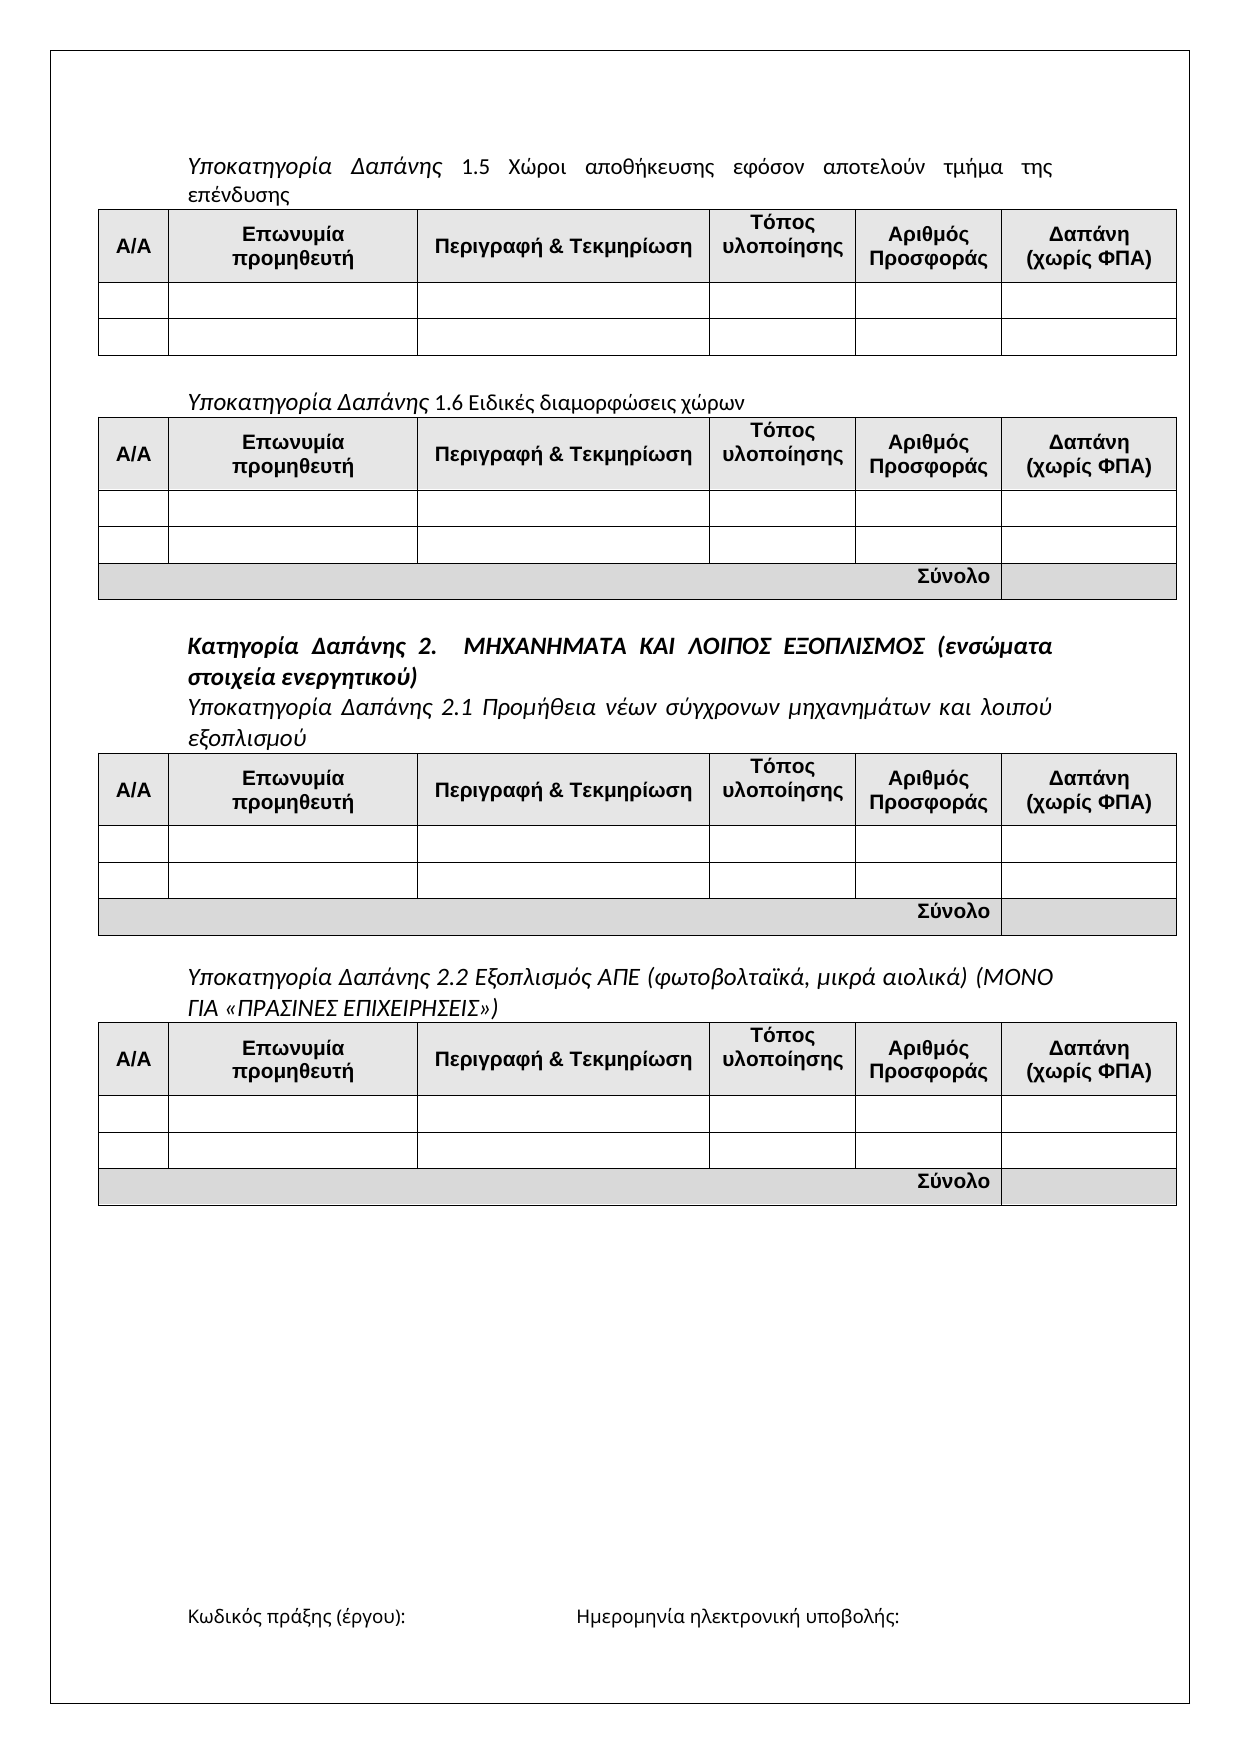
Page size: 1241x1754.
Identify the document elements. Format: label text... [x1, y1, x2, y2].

table_cell [418, 1096, 709, 1132]
table_cell [710, 1096, 855, 1132]
text Κατηγορία Δαπάνης 2. ΜΗΧΑΝΗΜΑΤΑ ΚΑΙ ΛΟΙΠΟΣ ΕΞΟΠΛΙΣΜΟΣ (ενσώματα στοιχεία ενεργητικού) [187, 630, 1053, 691]
table_cell [418, 527, 709, 562]
table_cell [856, 863, 1001, 898]
table_cell [418, 826, 709, 862]
table_cell [856, 1133, 1001, 1168]
table_header Περιγραφή & Τεκμηρίωση [418, 210, 709, 282]
table_header Δαπάνη (χωρίς ΦΠΑ) [1002, 418, 1176, 489]
table_header Α/Α [99, 754, 168, 825]
text Υποκατηγορία Δαπάνης 1.6 Ειδικές διαμορφώσεις χώρων [187, 386, 1053, 417]
table_header Αριθμός Προσφοράς [856, 1023, 1001, 1095]
table_cell [856, 527, 1001, 562]
table_cell [169, 319, 417, 354]
table_header Επωνυμία προμηθευτή [169, 754, 417, 825]
table_cell [169, 283, 417, 318]
table_cell Σύνολο [99, 899, 1001, 935]
table_header Τόπος υλοποίησης [710, 754, 855, 825]
table_header Τόπος υλοποίησης [710, 1023, 855, 1095]
table_header Περιγραφή & Τεκμηρίωση [418, 418, 709, 489]
table_cell [99, 491, 168, 526]
table_header Περιγραφή & Τεκμηρίωση [418, 1023, 709, 1095]
table_cell Σύνολο [99, 564, 1001, 599]
table_cell [1002, 491, 1176, 526]
table_cell [856, 319, 1001, 354]
text Υποκατηγορία Δαπάνης 1.5 Χώροι αποθήκευσης εφόσον αποτελούν τμήμα της επένδυσης [187, 150, 1053, 209]
table_header Αριθμός Προσφοράς [856, 754, 1001, 825]
table_cell [856, 283, 1001, 318]
table_cell [1002, 863, 1176, 898]
table_header Αριθμός Προσφοράς [856, 210, 1001, 282]
table_cell [99, 826, 168, 862]
table_cell [1002, 564, 1176, 599]
table_cell [169, 527, 417, 562]
table_cell [169, 491, 417, 526]
table_cell [710, 491, 855, 526]
table_cell [710, 863, 855, 898]
table_header Δαπάνη (χωρίς ΦΠΑ) [1002, 210, 1176, 282]
table_cell [1002, 826, 1176, 862]
table_header Α/Α [99, 418, 168, 489]
table_cell [856, 1096, 1001, 1132]
table_header Τόπος υλοποίησης [710, 418, 855, 489]
table_header Αριθμός Προσφοράς [856, 418, 1001, 489]
table_cell [1002, 527, 1176, 562]
table_cell [710, 283, 855, 318]
table_cell [1002, 1096, 1176, 1132]
table_cell [418, 283, 709, 318]
table_header Περιγραφή & Τεκμηρίωση [418, 754, 709, 825]
table_cell [1002, 283, 1176, 318]
table_header Επωνυμία προμηθευτή [169, 418, 417, 489]
table_cell [99, 863, 168, 898]
table_cell [99, 283, 168, 318]
table_cell Σύνολο [99, 1169, 1001, 1204]
table_header Τόπος υλοποίησης [710, 210, 855, 282]
table_header Επωνυμία προμηθευτή [169, 210, 417, 282]
table_cell [1002, 319, 1176, 354]
table_header Α/Α [99, 1023, 168, 1095]
text Υποκατηγορία Δαπάνης 2.2 Εξοπλισμός ΑΠΕ (φωτοβολταϊκά, μικρά αιολικά) (ΜΟΝΟ ΓΙΑ «ΠΡΑΣΙΝΕΣ ΕΠΙΧΕΙΡΗΣΕΙΣ») [187, 961, 1053, 1022]
table_header Α/Α [99, 210, 168, 282]
table_cell [710, 527, 855, 562]
table_cell [418, 319, 709, 354]
table_header Δαπάνη (χωρίς ΦΠΑ) [1002, 754, 1176, 825]
table_cell [99, 1133, 168, 1168]
text Υποκατηγορία Δαπάνης 2.1 Προμήθεια νέων σύγχρονων μηχανημάτων και λοιπού εξοπλισμού [187, 691, 1053, 752]
table_cell [710, 319, 855, 354]
table_cell [710, 826, 855, 862]
table_cell [418, 491, 709, 526]
table_cell [99, 527, 168, 562]
table_cell [856, 491, 1001, 526]
table_cell [856, 826, 1001, 862]
table_cell [1002, 899, 1176, 935]
table_header Δαπάνη (χωρίς ΦΠΑ) [1002, 1023, 1176, 1095]
table_cell [169, 1096, 417, 1132]
table_cell [99, 1096, 168, 1132]
table_cell [418, 1133, 709, 1168]
table_cell [418, 863, 709, 898]
table_header Επωνυμία προμηθευτή [169, 1023, 417, 1095]
table_cell [169, 863, 417, 898]
table_cell [710, 1133, 855, 1168]
table_cell [169, 826, 417, 862]
table_cell [169, 1133, 417, 1168]
table_cell [99, 319, 168, 354]
table_cell [1002, 1133, 1176, 1168]
table_cell [1002, 1169, 1176, 1204]
